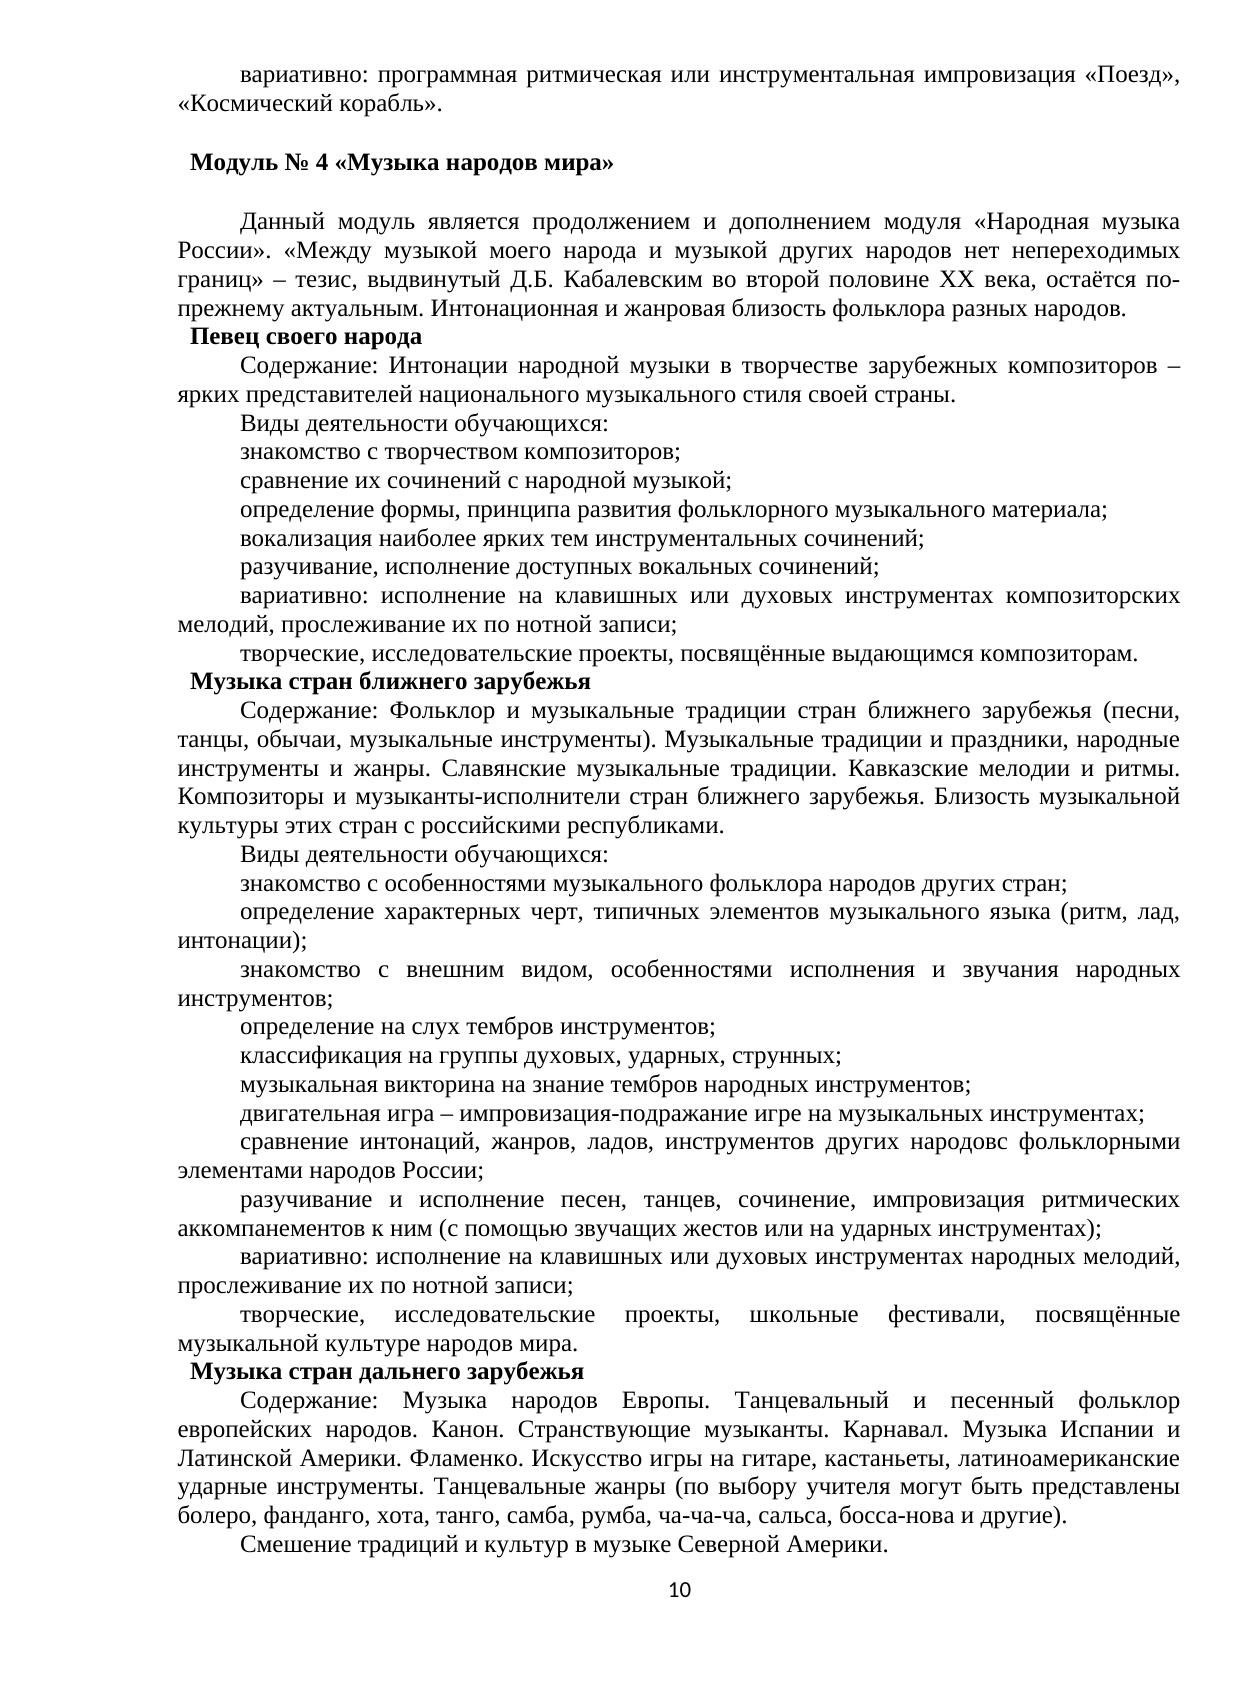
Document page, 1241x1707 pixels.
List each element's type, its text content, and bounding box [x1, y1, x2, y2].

text разучивание, исполнение доступных вокальных сочинений; [177, 551, 1181, 580]
text знакомство с особенностями музыкального фольклора народов других стран; [177, 868, 1181, 896]
text вариативно: исполнение на клавишных или духовых инструментах народных мелодий, прослеживание их по нотной записи; [177, 1241, 1181, 1299]
text Содержание: Музыка народов Европы. Танцевальный и песенный фольклор европейских народов. Канон. Странствующие музыканты. Карнавал. Музыка Испании и Латинской Америки. Фламенко. Искусство игры на гитаре, кастаньеты, латиноамериканские ударные инструменты. Танцевальные жанры (по выбору учителя могут быть представлены болеро, фанданго, хота, танго, самба, румба, ча-ча-ча, сальса, босса-нова и другие). [177, 1385, 1181, 1529]
text двигательная игра – импровизация-подражание игре на музыкальных инструментах; [177, 1098, 1181, 1126]
text определение на слух тембров инструментов; [177, 1011, 1181, 1040]
text вариативно: исполнение на клавишных или духовых инструментах композиторских мелодий, прослеживание их по нотной записи; [177, 580, 1181, 638]
text вариативно: программная ритмическая или инструментальная импровизация «Поезд», «Космический корабль». [177, 59, 1181, 117]
text знакомство с творчеством композиторов; [177, 436, 1181, 465]
text Виды деятельности обучающихся: [177, 839, 1181, 868]
text Данный модуль является продолжением и дополнением модуля «Народная музыка России». «Между музыкой моего народа и музыкой других народов нет непереходимых границ» – тезис, выдвинутый Д.Б. Кабалевским во второй половине ХХ века, остаётся по-прежнему актуальным. Интонационная и жанровая близость фольклора разных народов. [177, 206, 1181, 321]
text Музыка стран дальнего зарубежья [190, 1356, 1181, 1385]
text Виды деятельности обучающихся: [177, 408, 1181, 436]
text знакомство с внешним видом, особенностями исполнения и звучания народных инструментов; [177, 954, 1181, 1011]
text музыкальная викторина на знание тембров народных инструментов; [177, 1069, 1181, 1098]
text сравнение интонаций, жанров, ладов, инструментов других народовс фольклорными элементами народов России; [177, 1126, 1181, 1184]
text разучивание и исполнение песен, танцев, сочинение, импровизация ритмических аккомпанементов к ним (с помощью звучащих жестов или на ударных инструментах); [177, 1184, 1181, 1241]
text Содержание: Интонации народной музыки в творчестве зарубежных композиторов – ярких представителей национального музыкального стиля своей страны. [177, 350, 1181, 408]
text Содержание: Фольклор и музыкальные традиции стран ближнего зарубежья (песни, танцы, обычаи, музыкальные инструменты). Музыкальные традиции и праздники, народные инструменты и жанры. Славянские музыкальные традиции. Кавказские мелодии и ритмы. Композиторы и музыканты-исполнители стран ближнего зарубежья. Близость музыкальной культуры этих стран с российскими республиками. [177, 695, 1181, 839]
text Модуль № 4 «Музыка народов мира» [190, 147, 1181, 176]
text определение формы, принципа развития фольклорного музыкального материала; [177, 494, 1181, 523]
text сравнение их сочинений с народной музыкой; [177, 465, 1181, 494]
text вокализация наиболее ярких тем инструментальных сочинений; [177, 523, 1181, 551]
text творческие, исследовательские проекты, посвящённые выдающимся композиторам. [177, 638, 1181, 666]
text классификация на группы духовых, ударных, струнных; [177, 1040, 1181, 1069]
text определение характерных черт, типичных элементов музыкального языка (ритм, лад, интонации); [177, 896, 1181, 954]
text Певец своего народа [190, 321, 1181, 350]
text Музыка стран ближнего зарубежья [190, 666, 1181, 695]
text Смешение традиций и культур в музыке Северной Америки. [177, 1529, 1181, 1558]
text творческие, исследовательские проекты, школьные фестивали, посвящённые музыкальной культуре народов мира. [177, 1299, 1181, 1356]
